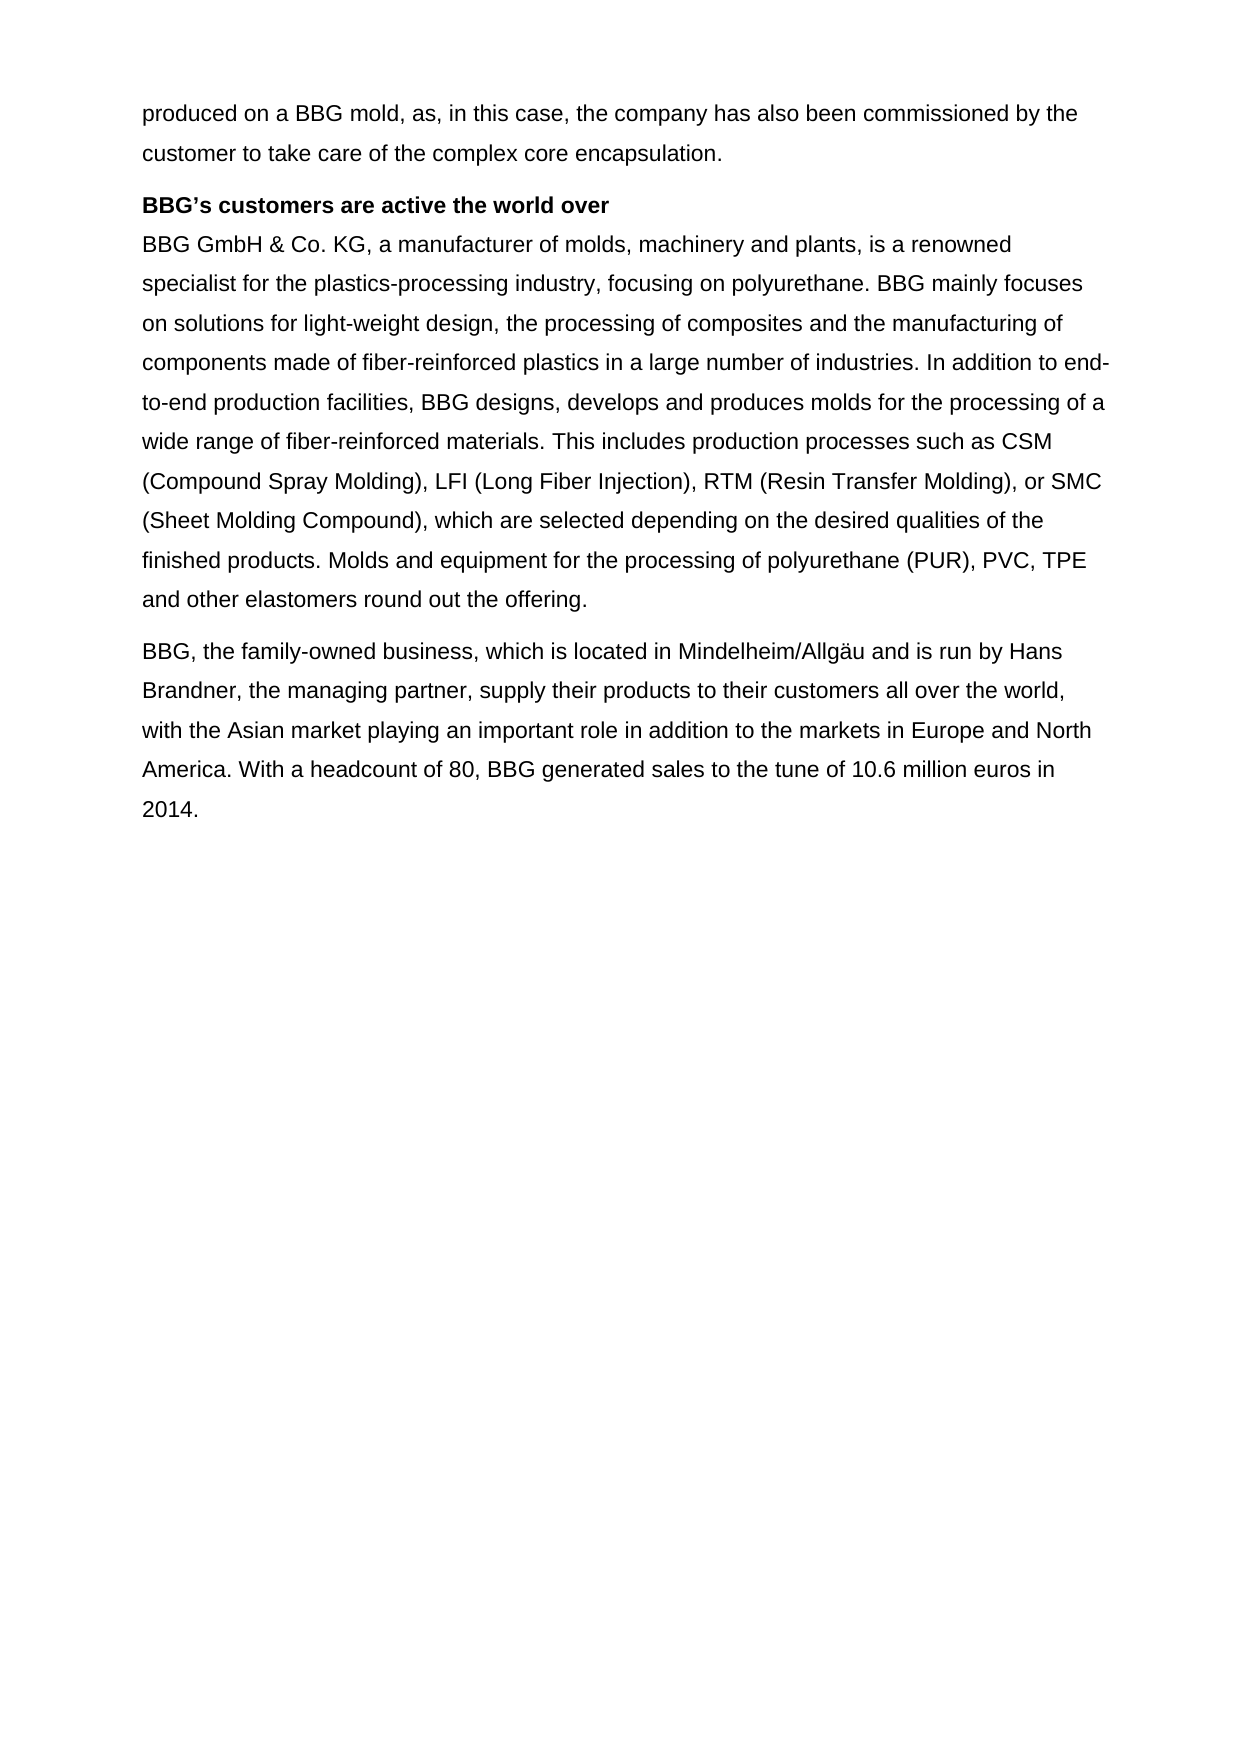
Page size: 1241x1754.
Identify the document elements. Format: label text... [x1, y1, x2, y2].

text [142, 100, 1110, 166]
text BBG’s customers are active the world over [142, 192, 1110, 218]
text BBG GmbH & Co. KG, a manufacturer of molds, machinery and plants, is a renowned specialist for the plastics-processing industry, focusing on polyurethane. BBG mainly focuses on solutions for light-weight design, the processing of composites and the manufacturing of components made of fiber-reinforced plastics in a large number of industries. In addition to end-to-end production facilities, BBG designs, develops and produces molds for the processing of a wide range of fiber-reinforced materials. This includes production processes such as CSM (Compound Spray Molding), LFI (Long Fiber Injection), RTM (Resin Transfer Molding), or SMC (Sheet Molding Compound), which are selected depending on the desired qualities of the finished products. Molds and equipment for the processing of polyurethane (PUR), PVC, TPE and other elastomers round out the offering. [142, 231, 1110, 612]
text BBG, the family-owned business, which is located in Mindelheim/Allgäu and is run by Hans Brandner, the managing partner, supply their products to their customers all over the world, with the Asian market playing an important role in addition to the markets in Europe and North America. With a headcount of 80, BBG generated sales to the tune of 10.6 million euros in 2014. [142, 638, 1110, 822]
